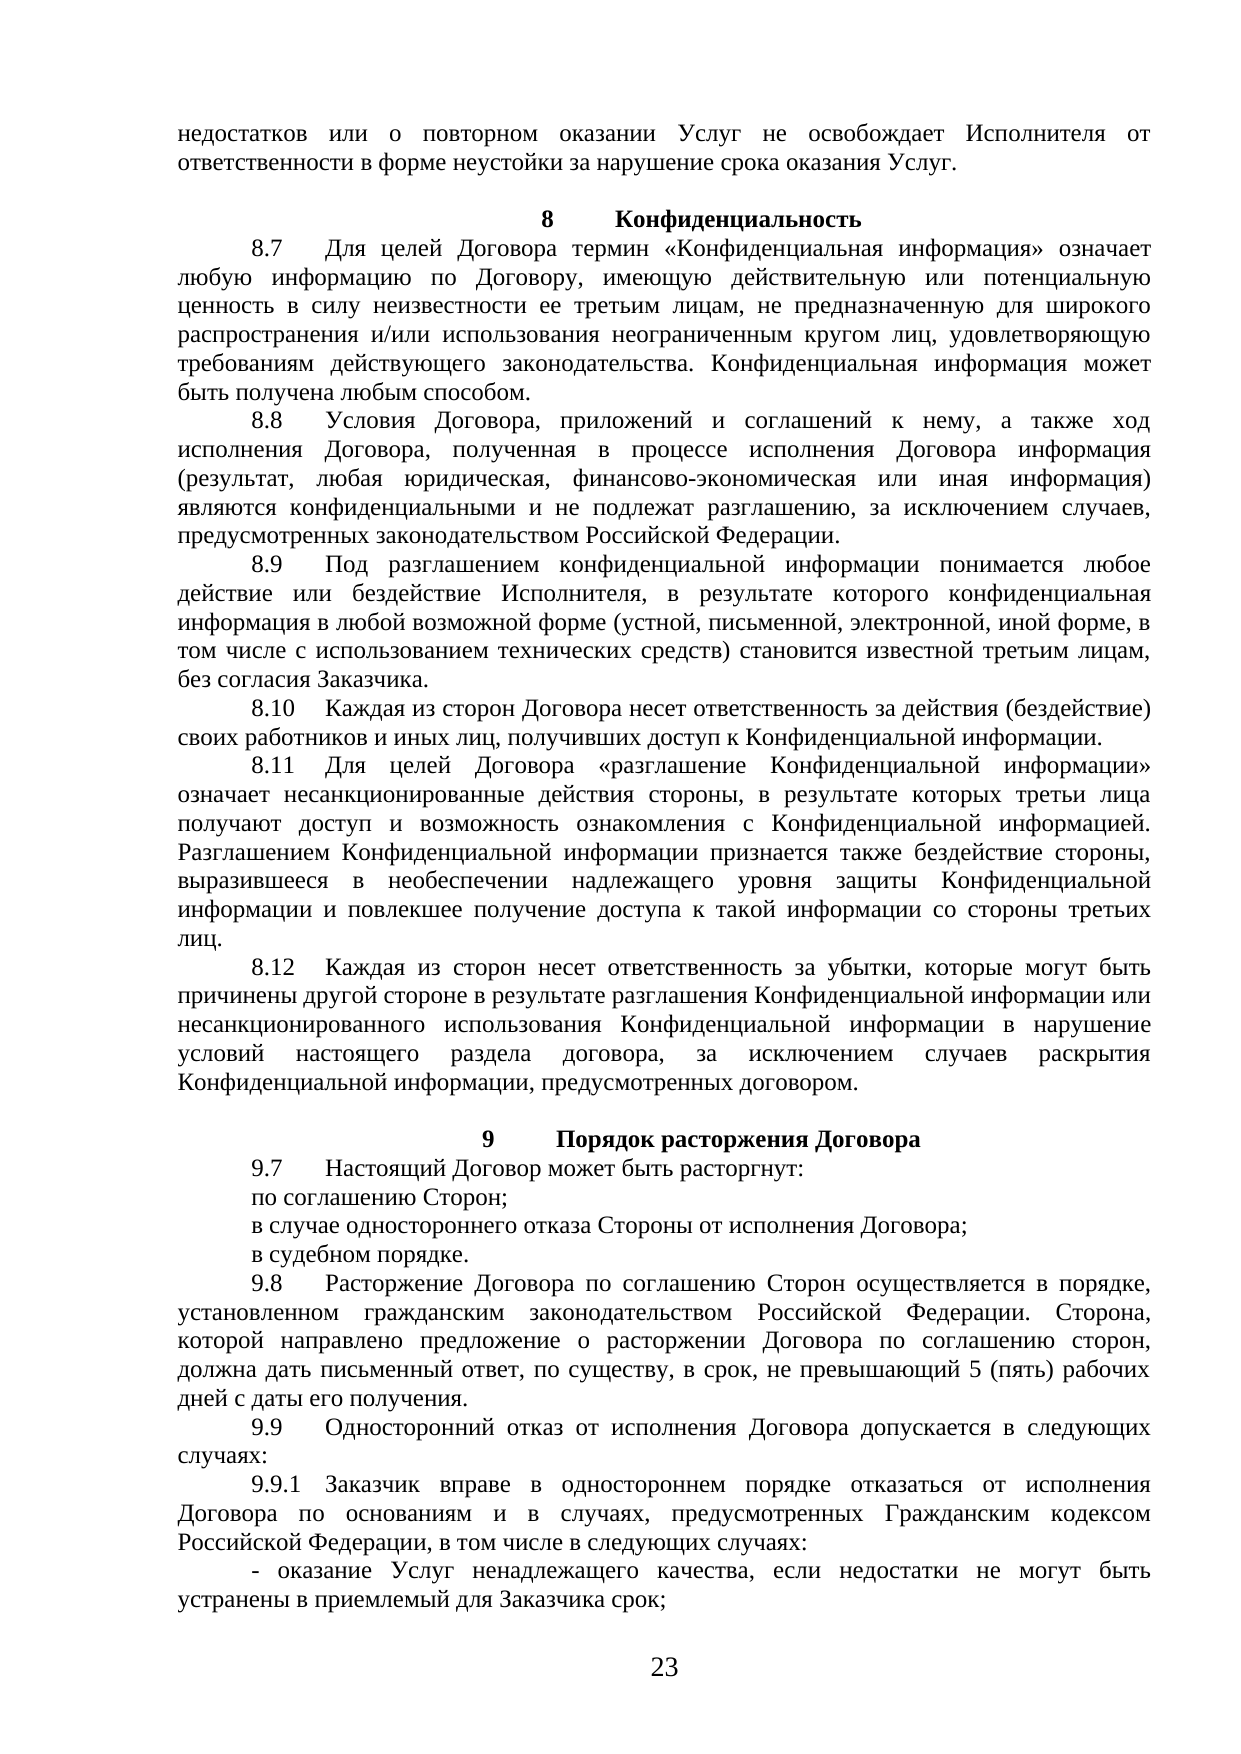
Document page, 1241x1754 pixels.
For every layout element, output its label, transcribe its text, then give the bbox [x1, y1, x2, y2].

list Для целей Договора термин «Конфиденциальная информация» означает любую информацию по Договору, имеющую действительную или потенциальную ценность в силу неизвестности ее третьим лицам, не предназначенную для широкого распространения и/или использования неограниченным кругом лиц, удовлетворяющую требованиям действующего законодательства. Конфиденциальная информация может быть получена любым способом. [177, 233, 1152, 406]
text в судебном порядке. [177, 1239, 1152, 1268]
list Настоящий Договор может быть расторгнут: [177, 1153, 1152, 1182]
list Конфиденциальность [177, 204, 1152, 233]
text в случае одностороннего отказа Стороны от исполнения Договора; [177, 1211, 1152, 1239]
list Расторжение Договора по соглашению Сторон осуществляется в порядке, установленном гражданским законодательством Российской Федерации. Сторона, которой направлено предложение о расторжении Договора по соглашению сторон, должна дать письменный ответ, по существу, в срок, не превышающий 5 (пять) рабочих дней с даты его получения. [177, 1268, 1152, 1412]
list Односторонний отказ от исполнения Договора допускается в следующих случаях: [177, 1412, 1152, 1469]
list Заказчик вправе в одностороннем порядке отказаться от исполнения Договора по основаниям и в случаях, предусмотренных Гражданским кодексом Российской Федерации, в том числе в следующих случаях: [177, 1469, 1152, 1556]
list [177, 118, 1152, 176]
list Под разглашением конфиденциальной информации понимается любое действие или бездействие Исполнителя, в результате которого конфиденциальная информация в любой возможной форме (устной, письменной, электронной, иной форме, в том числе с использованием технических средств) становится известной третьим лицам, без согласия Заказчика. [177, 549, 1152, 693]
list Каждая из сторон несет ответственность за убытки, которые могут быть причинены другой стороне в результате разглашения Конфиденциальной информации или несанкционированного использования Конфиденциальной информации в нарушение условий настоящего раздела договора, за исключением случаев раскрытия Конфиденциальной информации, предусмотренных договором. [177, 952, 1152, 1096]
list Порядок расторжения Договора [177, 1124, 1152, 1153]
list Условия Договора, приложений и соглашений к нему, а также ход исполнения Договора, полученная в процессе исполнения Договора информация (результат, любая юридическая, финансово-экономическая или иная информация) являются конфиденциальными и не подлежат разглашению, за исключением случаев, предусмотренных законодательством Российской Федерации. [177, 406, 1152, 549]
text - оказание Услуг ненадлежащего качества, если недостатки не могут быть устранены в приемлемый для Заказчика срок; [177, 1556, 1152, 1613]
list Каждая из сторон Договора несет ответственность за действия (бездействие) своих работников и иных лиц, получивших доступ к Конфиденциальной информации. [177, 693, 1152, 751]
text по соглашению Сторон; [177, 1182, 1152, 1211]
list Для целей Договора «разглашение Конфиденциальной информации» означает несанкционированные действия стороны, в результате которых третьи лица получают доступ и возможность ознакомления с Конфиденциальной информацией. Разглашением Конфиденциальной информации признается также бездействие стороны, выразившееся в необеспечении надлежащего уровня защиты Конфиденциальной информации и повлекшее получение доступа к такой информации со стороны третьих лиц. [177, 751, 1152, 952]
